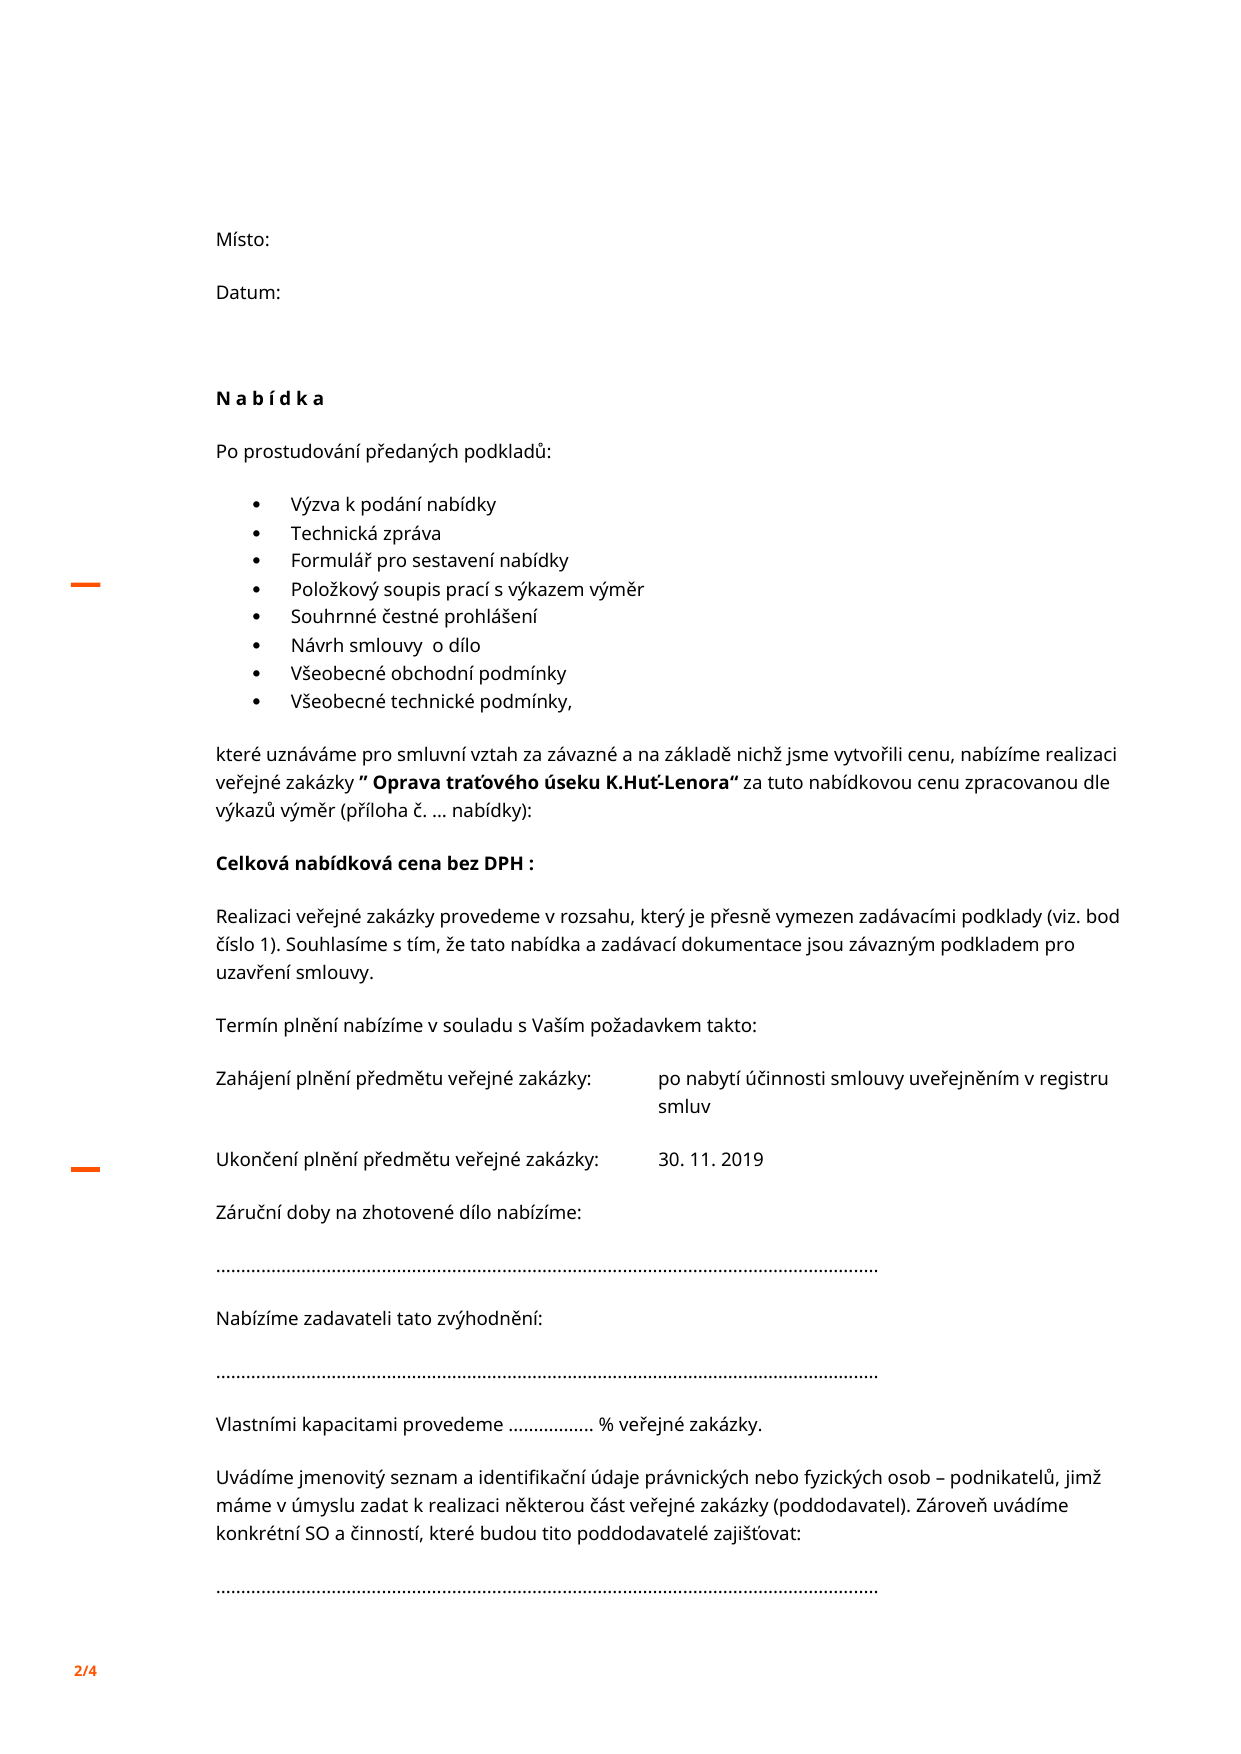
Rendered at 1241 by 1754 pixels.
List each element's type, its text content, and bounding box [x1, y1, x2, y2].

text Ukončení plnění předmětu veřejné zakázky: 30. 11. 2019 [216, 1146, 1122, 1172]
text Záruční doby na zhotovené dílo nabízíme: [216, 1199, 1122, 1225]
list Formulář pro sestavení nabídky [253, 548, 1122, 573]
list Návrh smlouvy o dílo [253, 632, 1122, 657]
text Zahájení plnění předmětu veřejné zakázky: po nabytí účinnosti smlouvy uveřejněním v registru smluv [216, 1065, 1122, 1119]
text Vlastními kapacitami provedeme ................. % veřejné zakázky. [216, 1411, 1122, 1437]
list Všeobecné technické podmínky, [253, 688, 1122, 713]
list Výzva k podání nabídky [253, 492, 1122, 517]
text které uznáváme pro smluvní vztah za závazné a na základě nichž jsme vytvořili cenu, nabízíme realizaci veřejné zakázky ” Oprava traťového úseku K.Huť-Lenora“ za tuto nabídkovou cenu zpracovanou dle výkazů výměr (příloha č. … nabídky): [216, 741, 1122, 822]
text .................................................................................................................................... [216, 1358, 1122, 1384]
text Celková nabídková cena bez DPH : [216, 850, 1122, 876]
text Nabízíme zadavateli tato zvýhodnění: [216, 1305, 1122, 1331]
text Po prostudování předaných podkladů: [216, 439, 1122, 464]
text Realizaci veřejné zakázky provedeme v rozsahu, který je přesně vymezen zadávacími podklady (viz. bod číslo 1). Souhlasíme s tím, že tato nabídka a zadávací dokumentace jsou závazným podkladem pro uzavření smlouvy. [216, 903, 1122, 984]
text Místo: [216, 227, 1122, 252]
list Souhrnné čestné prohlášení [253, 604, 1122, 629]
list Položkový soupis prací s výkazem výměr [253, 576, 1122, 601]
list Technická zpráva [253, 520, 1122, 545]
text Datum: [216, 280, 1122, 305]
text Uvádíme jmenovitý seznam a identifikační údaje právnických nebo fyzických osob – podnikatelů, jimž máme v úmyslu zadat k realizaci některou část veřejné zakázky (poddodavatel). Zároveň uvádíme konkrétní SO a činností, které budou tito poddodavatelé zajišťovat: [216, 1464, 1122, 1546]
text N a b í d k a [216, 386, 1122, 411]
list Všeobecné obchodní podmínky [253, 660, 1122, 685]
text .................................................................................................................................... [216, 1573, 1122, 1599]
text .................................................................................................................................... [216, 1252, 1122, 1278]
text Termín plnění nabízíme v souladu s Vaším požadavkem takto: [216, 1012, 1122, 1038]
